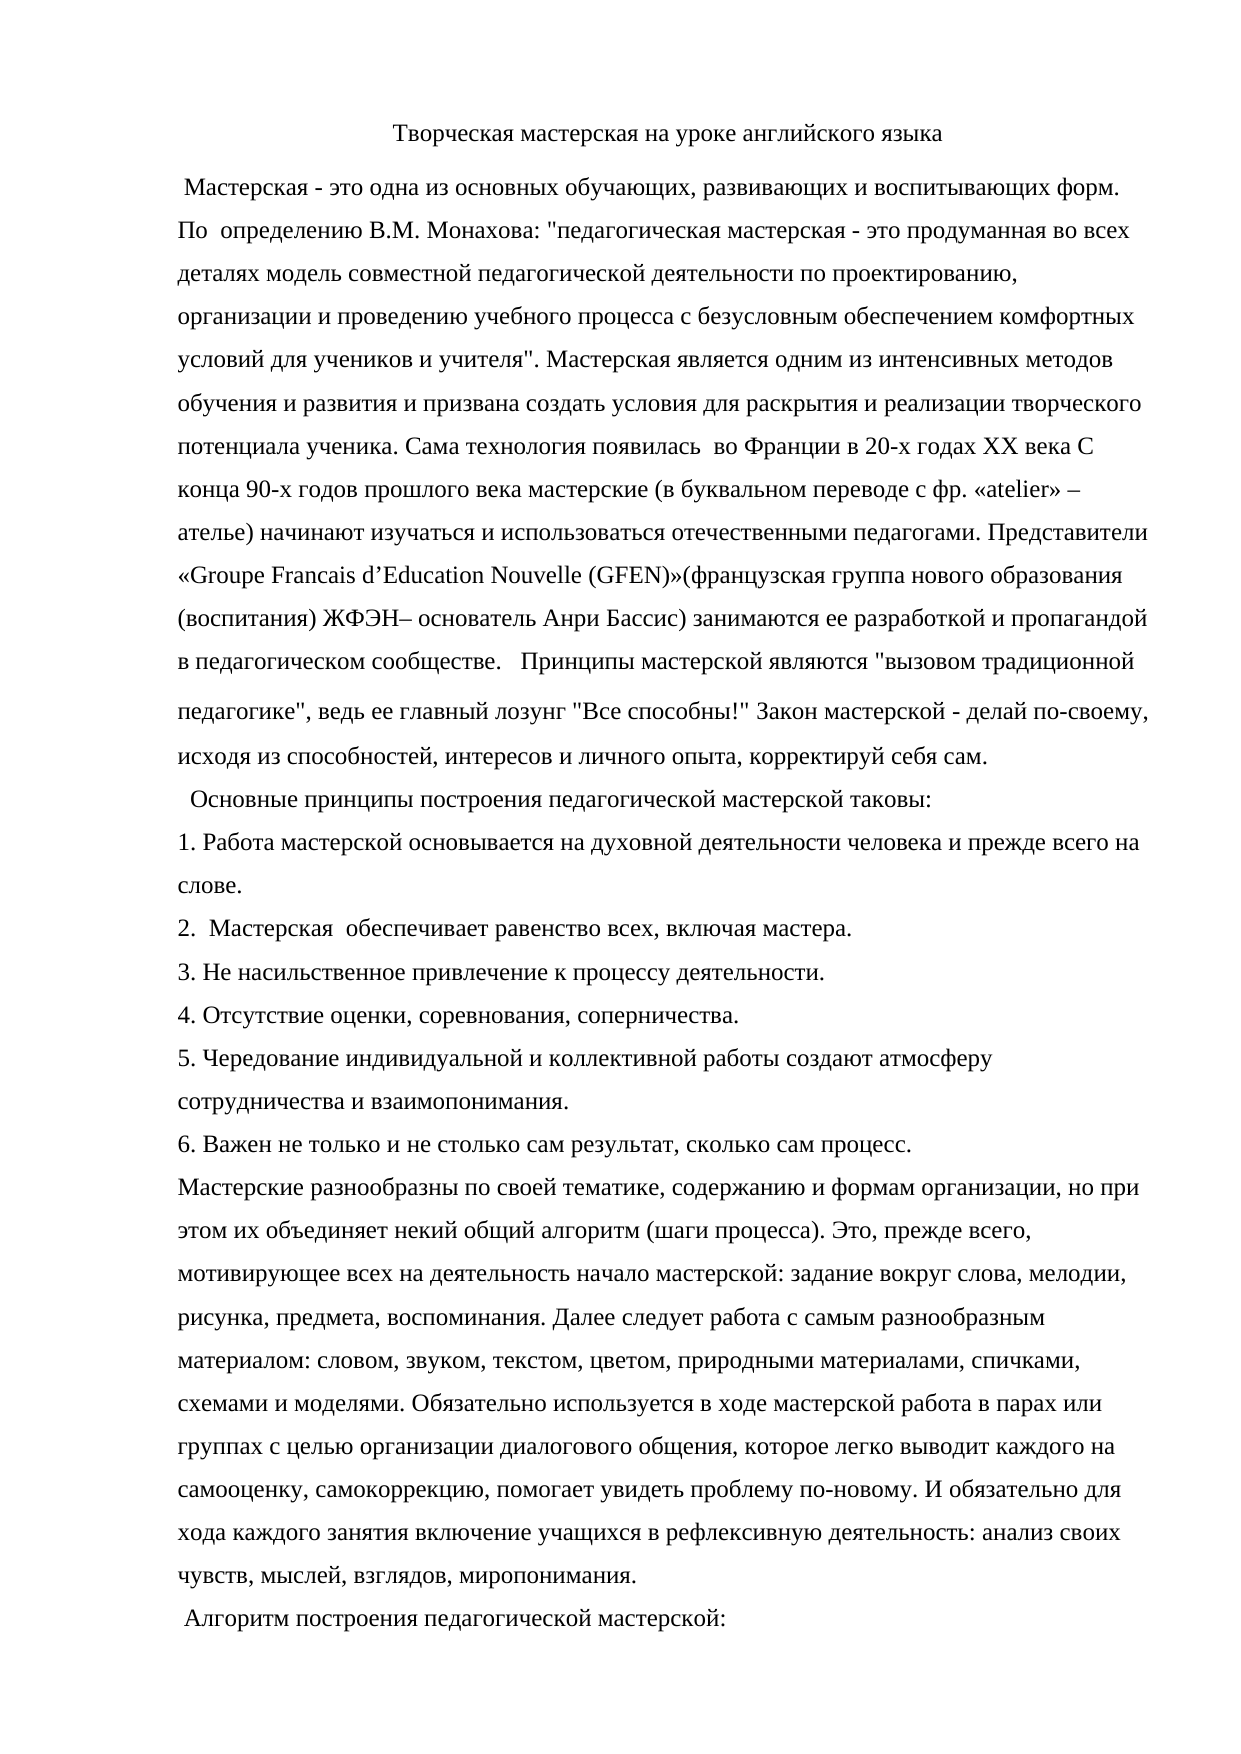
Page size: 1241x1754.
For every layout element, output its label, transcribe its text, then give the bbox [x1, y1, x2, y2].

text 3. Не насильственное привлечение к процессу деятельности. [177, 957, 1152, 985]
text 2. Мастерская обеспечивает равенство всех, включая мастера. [177, 913, 1152, 942]
text 6. Важен не только и не столько сам результат, сколько сам процесс. [177, 1129, 1152, 1158]
text 5. Чередование индивидуальной и коллективной работы создают атмосферу сотрудничества и взаимопонимания. [177, 1043, 1152, 1115]
text Мастерская - это одна из основных обучающих, развивающих и воспитывающих форм. По определению В.М. Монахова: "педагогическая мастерская - это продуманная во всех деталях модель совместной педагогической деятельности по проектированию, организации и проведению учебного процесса с безусловным обеспечением комфортных условий для учеников и учителя". Мастерская является одним из интенсивных методов обучения и развития и призвана создать условия для раскрытия и реализации творческого потенциала ученика. Сама технология появилась во Франции в 20-х годах XX века С конца 90-х годов прошлого века мастерские (в буквальном переводе с фр. «atelier» – ателье) начинают изучаться и использоваться отечественными педагогами. Представители «Groupe Francais d’Education Nouvelle (GFEN)»(французская группа нового образования (воспитания) ЖФЭН– основатель Анри Бассис) занимаются ее разработкой и пропагандой в педагогическом сообществе. Принципы мастерской являются "вызовом традиционной педагогике", ведь ее главный лозунг "Все способны!" Закон мастерской - делай по-своему, исходя из способностей, интересов и личного опыта, корректируй себя сам. [177, 172, 1152, 770]
text 4. Отсутствие оценки, соревнования, соперничества. [177, 1000, 1152, 1028]
text Мастерские разнообразны по своей тематике, содержанию и формам организации, но при этом их объединяет некий общий алгоритм (шаги процесса). Это, прежде всего, мотивирующее всех на деятельность начало мастерской: задание вокруг слова, мелодии, рисунка, предмета, воспоминания. Далее следует работа с самым разнообразным материалом: словом, звуком, текстом, цветом, природными материалами, спичками, схемами и моделями. Обязательно используется в ходе мастерской работа в парах или группах с целью организации диалогового общения, которое легко выводит каждого на самооценку, самокоррекцию, помогает увидеть проблему по-новому. И обязательно для хода каждого занятия включение учащихся в рефлексивную деятельность: анализ своих чувств, мыслей, взглядов, миропонимания. [177, 1172, 1152, 1589]
text Алгоритм построения педагогической мастерской: [177, 1603, 1152, 1632]
text Основные принципы построения педагогической мастерской таковы: [177, 784, 1152, 813]
text Творческая мастерская на уроке английского языка [177, 118, 1152, 147]
text 1. Работа мастерской основывается на духовной деятельности человека и прежде всего на слове. [177, 827, 1152, 899]
